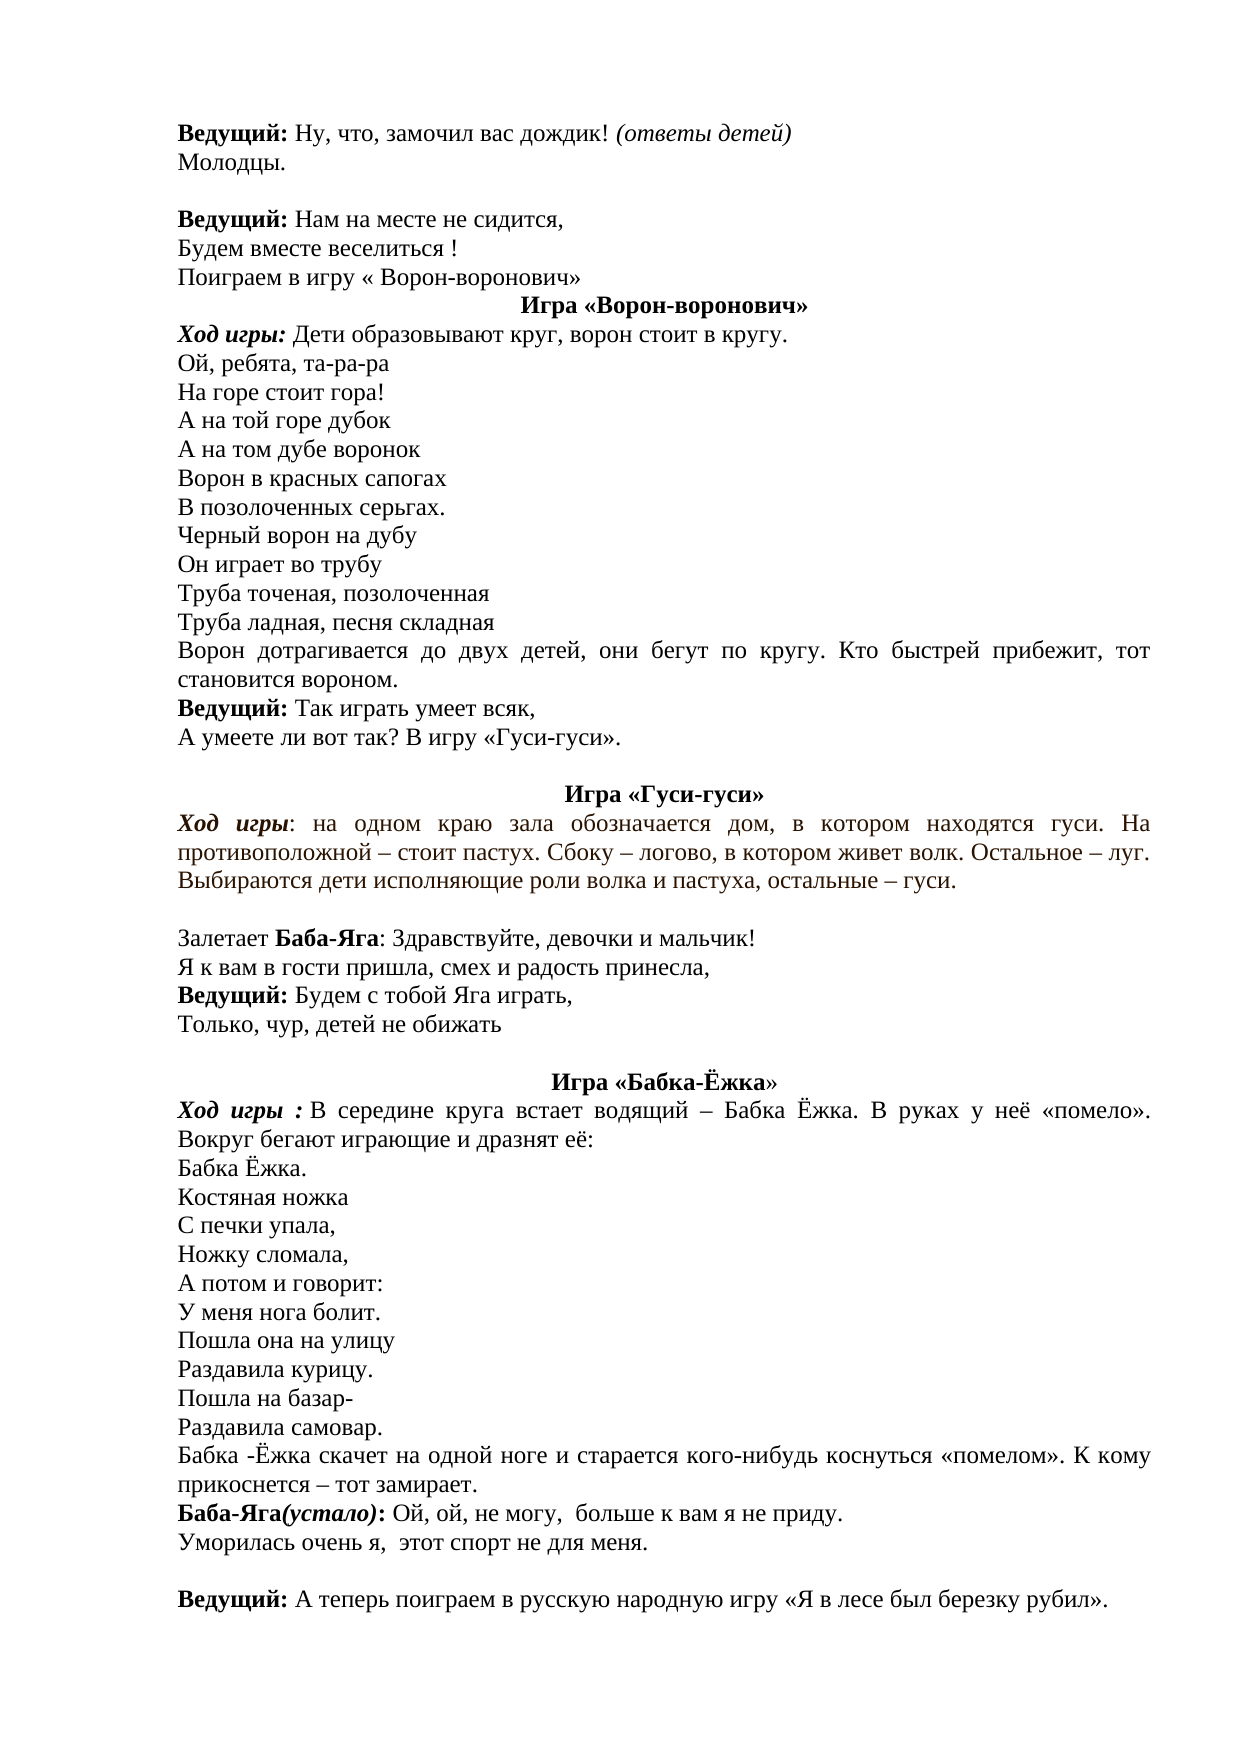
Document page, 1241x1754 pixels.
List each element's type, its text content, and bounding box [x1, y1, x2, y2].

text Ворон дотрагивается до двух детей, они бегут по кругу. Кто быстрей прибежит, тот становится вороном. [177, 636, 1152, 693]
text Бабка -Ёжка скачет на одной ноге и старается кого-нибудь коснуться «помелом». К кому прикоснется – тот замирает. [177, 1441, 1152, 1498]
text Труба точеная, позолоченная [177, 578, 1152, 607]
text Ход игры : В середине круга встает водящий – Бабка Ёжка. В руках у неё «помело». Вокруг бегают играющие и дразнят её: [177, 1096, 1152, 1153]
text Труба ладная, песня складная [177, 607, 1152, 636]
text Поиграем в игру « Ворон-воронович» [177, 262, 1152, 291]
text А на том дубе воронок [177, 434, 1152, 463]
text Ведущий: Нам на месте не сидится, [177, 204, 1152, 233]
text В позолоченных серьгах. [177, 492, 1152, 521]
text Игра «Ворон-воронович» [177, 291, 1152, 319]
text Костяная ножка [177, 1182, 1152, 1211]
text Бабка Ёжка. [177, 1153, 1152, 1182]
text У меня нога болит. [177, 1297, 1152, 1326]
text Ой, ребята, та-ра-ра [177, 348, 1152, 377]
text А умеете ли вот так? В игру «Гуси-гуси». [177, 722, 1152, 751]
text Ворон в красных сапогах [177, 463, 1152, 492]
text Будем вместе веселиться ! [177, 233, 1152, 262]
text Ведущий: Ну, что, замочил вас дождик! (ответы детей) [177, 118, 1152, 147]
text Пошла она на улицу [177, 1326, 1152, 1354]
text Ведущий: Будем с тобой Яга играть, [177, 981, 1152, 1009]
text Я к вам в гости пришла, смех и радость принесла, [177, 952, 1152, 981]
text Баба-Яга(устало): Ой, ой, не могу, больше к вам я не приду. [177, 1498, 1152, 1527]
text Раздавила курицу. [177, 1354, 1152, 1383]
text Раздавила самовар. [177, 1412, 1152, 1441]
text На горе стоит гора! [177, 377, 1152, 406]
text Ведущий: Так играть умеет всяк, [177, 693, 1152, 722]
text Пошла на базар- [177, 1383, 1152, 1412]
text Игра «Бабка-Ёжка» [177, 1067, 1152, 1096]
text С печки упала, [177, 1211, 1152, 1239]
text Уморилась очень я, этот спорт не для меня. [177, 1527, 1152, 1556]
text Ножку сломала, [177, 1239, 1152, 1268]
text Игра «Гуси-гуси» [177, 779, 1152, 808]
text Молодцы. [177, 147, 1152, 176]
text Черный ворон на дубу [177, 521, 1152, 549]
text Ход игры: на одном краю зала обозначается дом, в котором находятся гуси. На противоположной – стоит пастух. Сбоку – логово, в котором живет волк. Остальное – луг. Выбираются дети исполняющие роли волка и пастуха, остальные – гуси. [177, 808, 1152, 894]
text Только, чур, детей не обижать [177, 1009, 1152, 1038]
text Он играет во трубу [177, 549, 1152, 578]
text Ход игры: Дети образовывают круг, ворон стоит в кругу. [177, 319, 1152, 348]
text Ведущий: А теперь поиграем в русскую народную игру «Я в лесе был березку рубил». [177, 1584, 1152, 1613]
text Залетает Баба-Яга: Здравствуйте, девочки и мальчик! [177, 923, 1152, 952]
text А потом и говорит: [177, 1268, 1152, 1297]
text А на той горе дубок [177, 406, 1152, 434]
